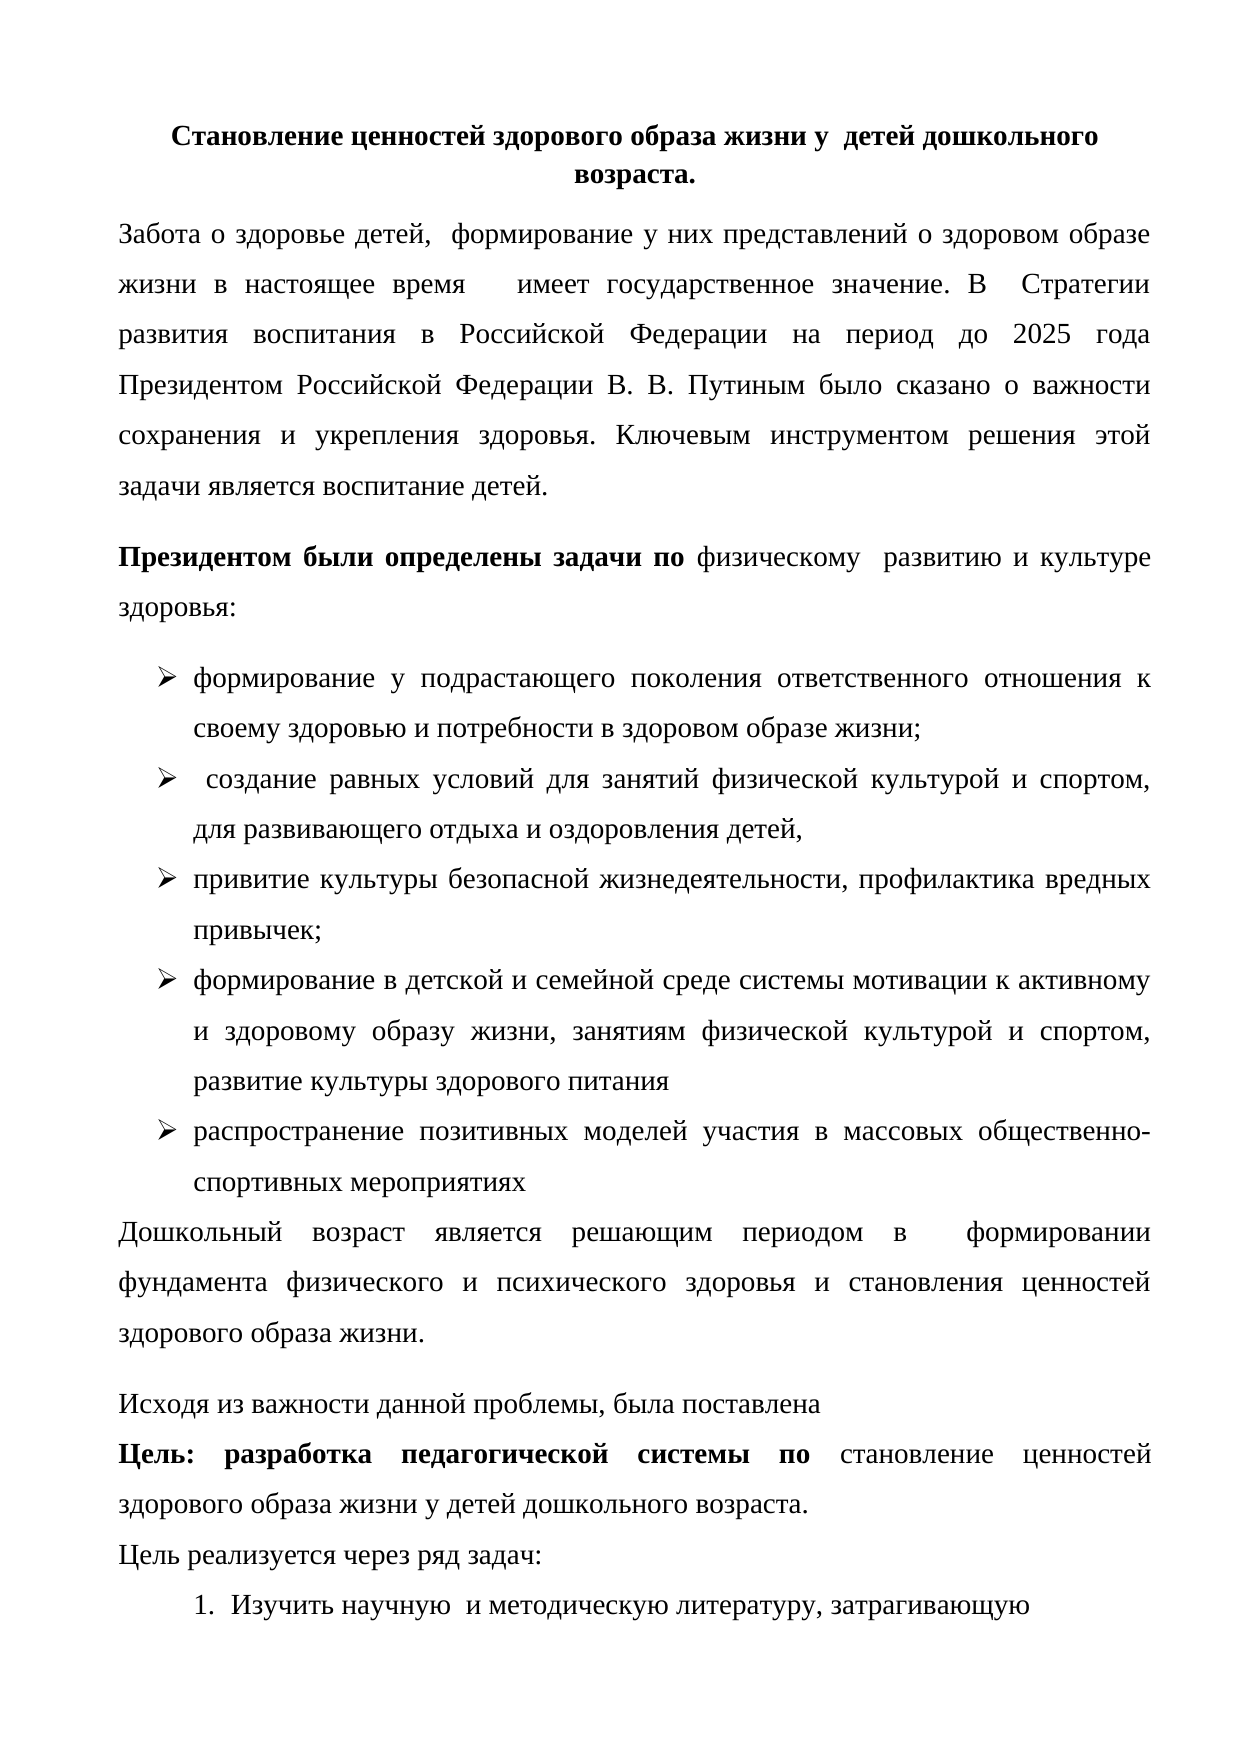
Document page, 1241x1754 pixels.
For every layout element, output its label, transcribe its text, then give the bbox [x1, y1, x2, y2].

list формирование у подрастающего поколения ответственного отношения к своему здоровью и потребности в здоровом образе жизни; [156, 660, 1152, 744]
list формирование в детской и семейной среде системы мотивации к активному и здоровому образу жизни, занятиям физической культурой и спортом, развитие культуры здорового питания [156, 962, 1152, 1097]
list привитие культуры безопасной жизнедеятельности, профилактика вредных привычек; [156, 862, 1152, 946]
text Президентом были определены задачи по физическому развитию и культуре здоровья: [118, 539, 1152, 623]
text Забота о здоровье детей, формирование у них представлений о здоровом образе жизни в настоящее время имеет государственное значение. В Стратегии развития воспитания в Российской Федерации на период до 2025 года Президентом Российской Федерации В. В. Путиным было сказано о важности сохранения и укрепления здоровья. Ключевым инструментом решения этой задачи является воспитание детей. [118, 216, 1152, 501]
text Цель реализуется через ряд задач: [118, 1537, 1152, 1570]
text Становление ценностей здорового образа жизни у детей дошкольного возраста. [118, 118, 1152, 190]
list создание равных условий для занятий физической культурой и спортом, для развивающего отдыха и оздоровления детей, [156, 761, 1152, 845]
list распространение позитивных моделей участия в массовых общественно-спортивных мероприятиях [156, 1113, 1152, 1197]
text Цель: разработка педагогической системы по становление ценностей здорового образа жизни у детей дошкольного возраста. [118, 1436, 1152, 1520]
text Дошкольный возраст является решающим периодом в формировании фундамента физического и психического здоровья и становления ценностей здорового образа жизни. [118, 1214, 1152, 1348]
text Исходя из важности данной проблемы, была поставлена [118, 1386, 1152, 1419]
list Изучить научную и методическую литературу, затрагивающую [193, 1587, 1152, 1621]
